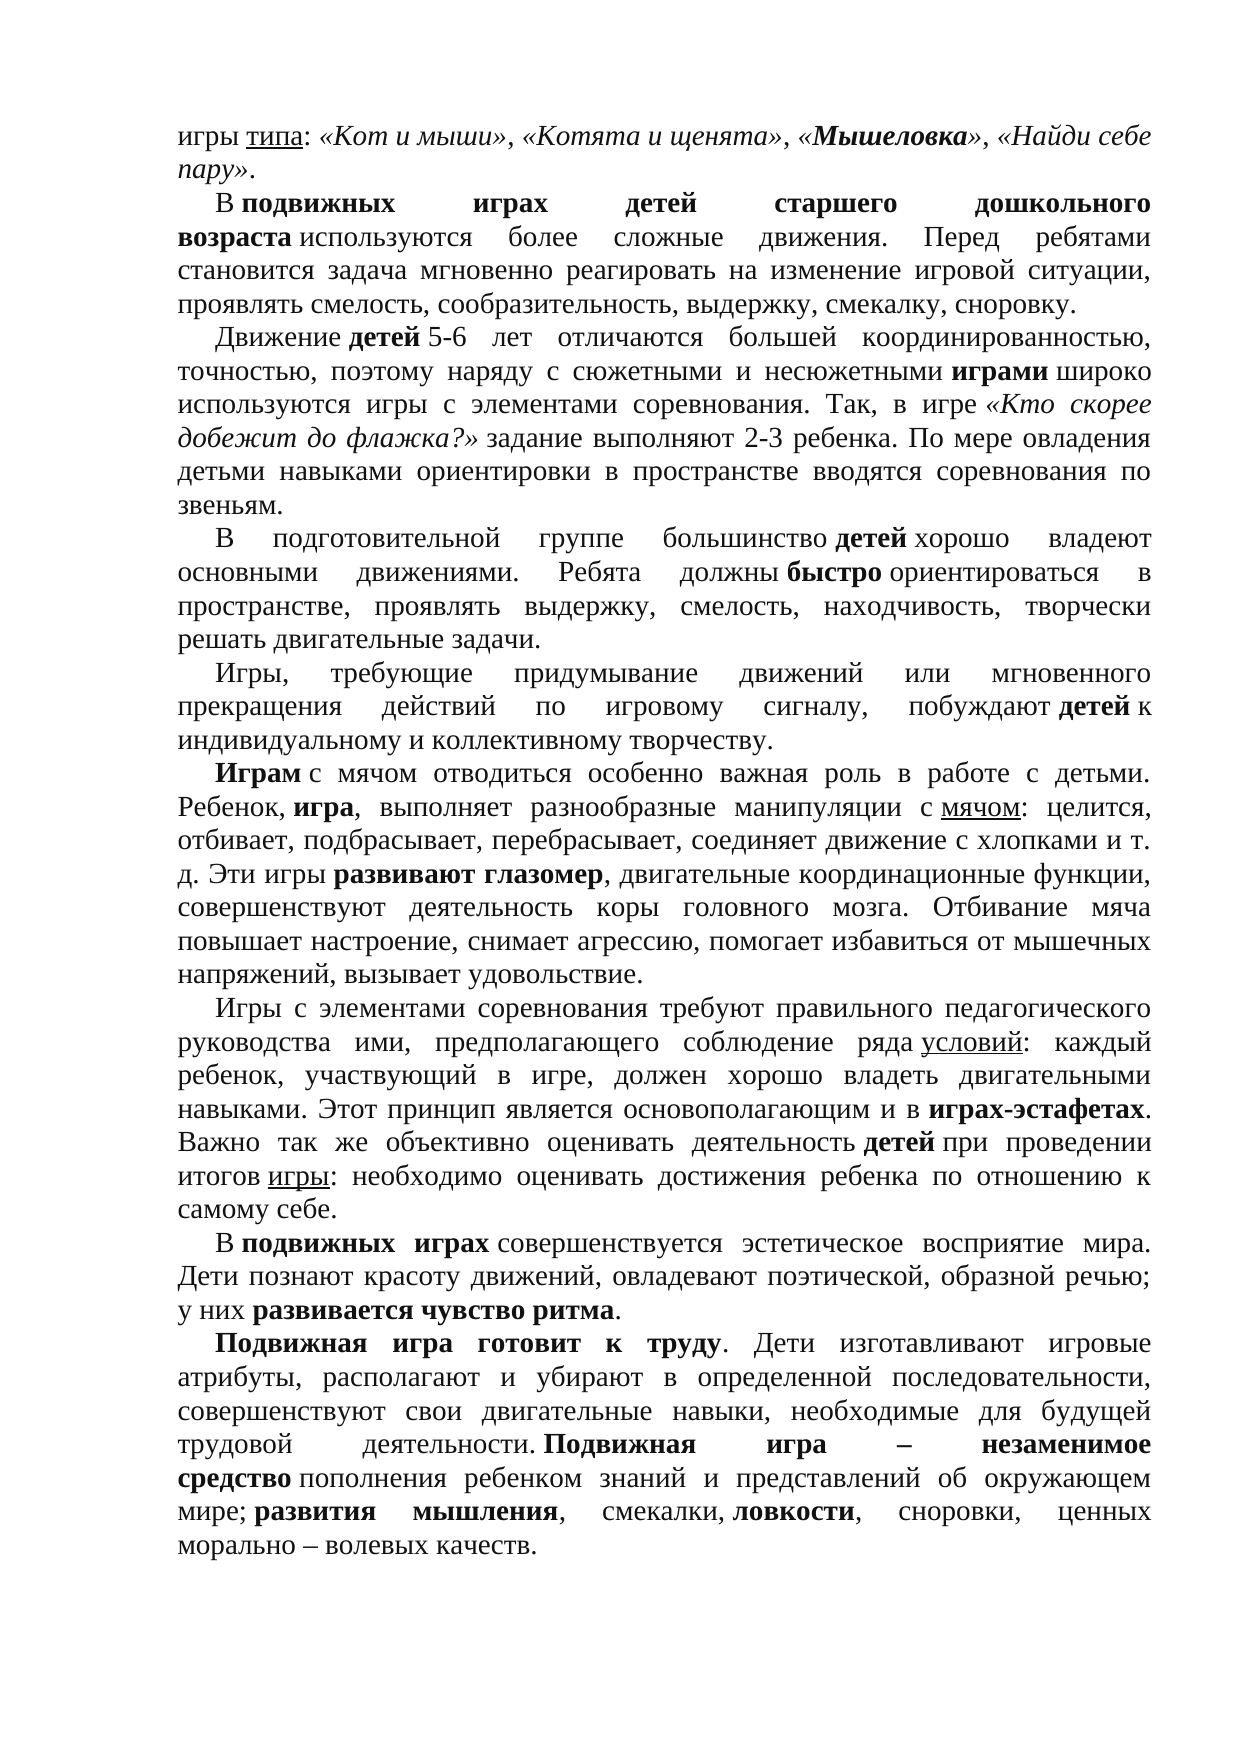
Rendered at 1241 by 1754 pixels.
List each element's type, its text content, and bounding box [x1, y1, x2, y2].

text Движение детей 5-6 лет отличаются большей координированностью, точностью, поэтому наряду с сюжетными и несюжетными играми широко используются игры с элементами соревнования. Так, в игре «Кто скорее добежит до флажка?» задание выполняют 2-3 ребенка. По мере овладения детьми навыками ориентировки в пространстве вводятся соревнования по звеньям. [177, 319, 1152, 521]
text Игры, требующие придумывание движений или мгновенного прекращения действий по игровому сигналу, побуждают детей к индивидуальному и коллективному творчеству. [177, 655, 1152, 755]
text Подвижная игра готовит к труду. Дети изготавливают игровые атрибуты, располагают и убирают в определенной последовательности, совершенствуют свои двигательные навыки, необходимые для будущей трудовой деятельности. Подвижная игра – незаменимое средство пополнения ребенком знаний и представлений об окружающем мире; развития мышления, смекалки, ловкости, сноровки, ценных морально – волевых качеств. [177, 1326, 1152, 1560]
text Игры с элементами соревнования требуют правильного педагогического руководства ими, предполагающего соблюдение ряда условий: каждый ребенок, участвующий в игре, должен хорошо владеть двигательными навыками. Этот принцип является основополагающим и в играх-эстафетах. Важно так же объективно оценивать деятельность детей при проведении итогов игры: необходимо оценивать достижения ребенка по отношению к самому себе. [177, 990, 1152, 1225]
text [177, 118, 1152, 185]
text В подвижных играх совершенствуется эстетическое восприятие мира. Дети познают красоту движений, овладевают поэтической, образной речью; у них развивается чувство ритма. [177, 1225, 1152, 1326]
text Играм с мячом отводиться особенно важная роль в работе с детьми. Ребенок, игра, выполняет разнообразные манипуляции с мячом: целится, отбивает, подбрасывает, перебрасывает, соединяет движение с хлопками и т. д. Эти игры развивают глазомер, двигательные координационные функции, совершенствуют деятельность коры головного мозга. Отбивание мяча повышает настроение, снимает агрессию, помогает избавиться от мышечных напряжений, вызывает удовольствие. [177, 755, 1152, 990]
text В подвижных играх детей старшего дошкольного возраста используются более сложные движения. Перед ребятами становится задача мгновенно реагировать на изменение игровой ситуации, проявлять смелость, сообразительность, выдержку, смекалку, сноровку. [177, 185, 1152, 319]
text В подготовительной группе большинство детей хорошо владеют основными движениями. Ребята должны быстро ориентироваться в пространстве, проявлять выдержку, смелость, находчивость, творчески решать двигательные задачи. [177, 521, 1152, 655]
